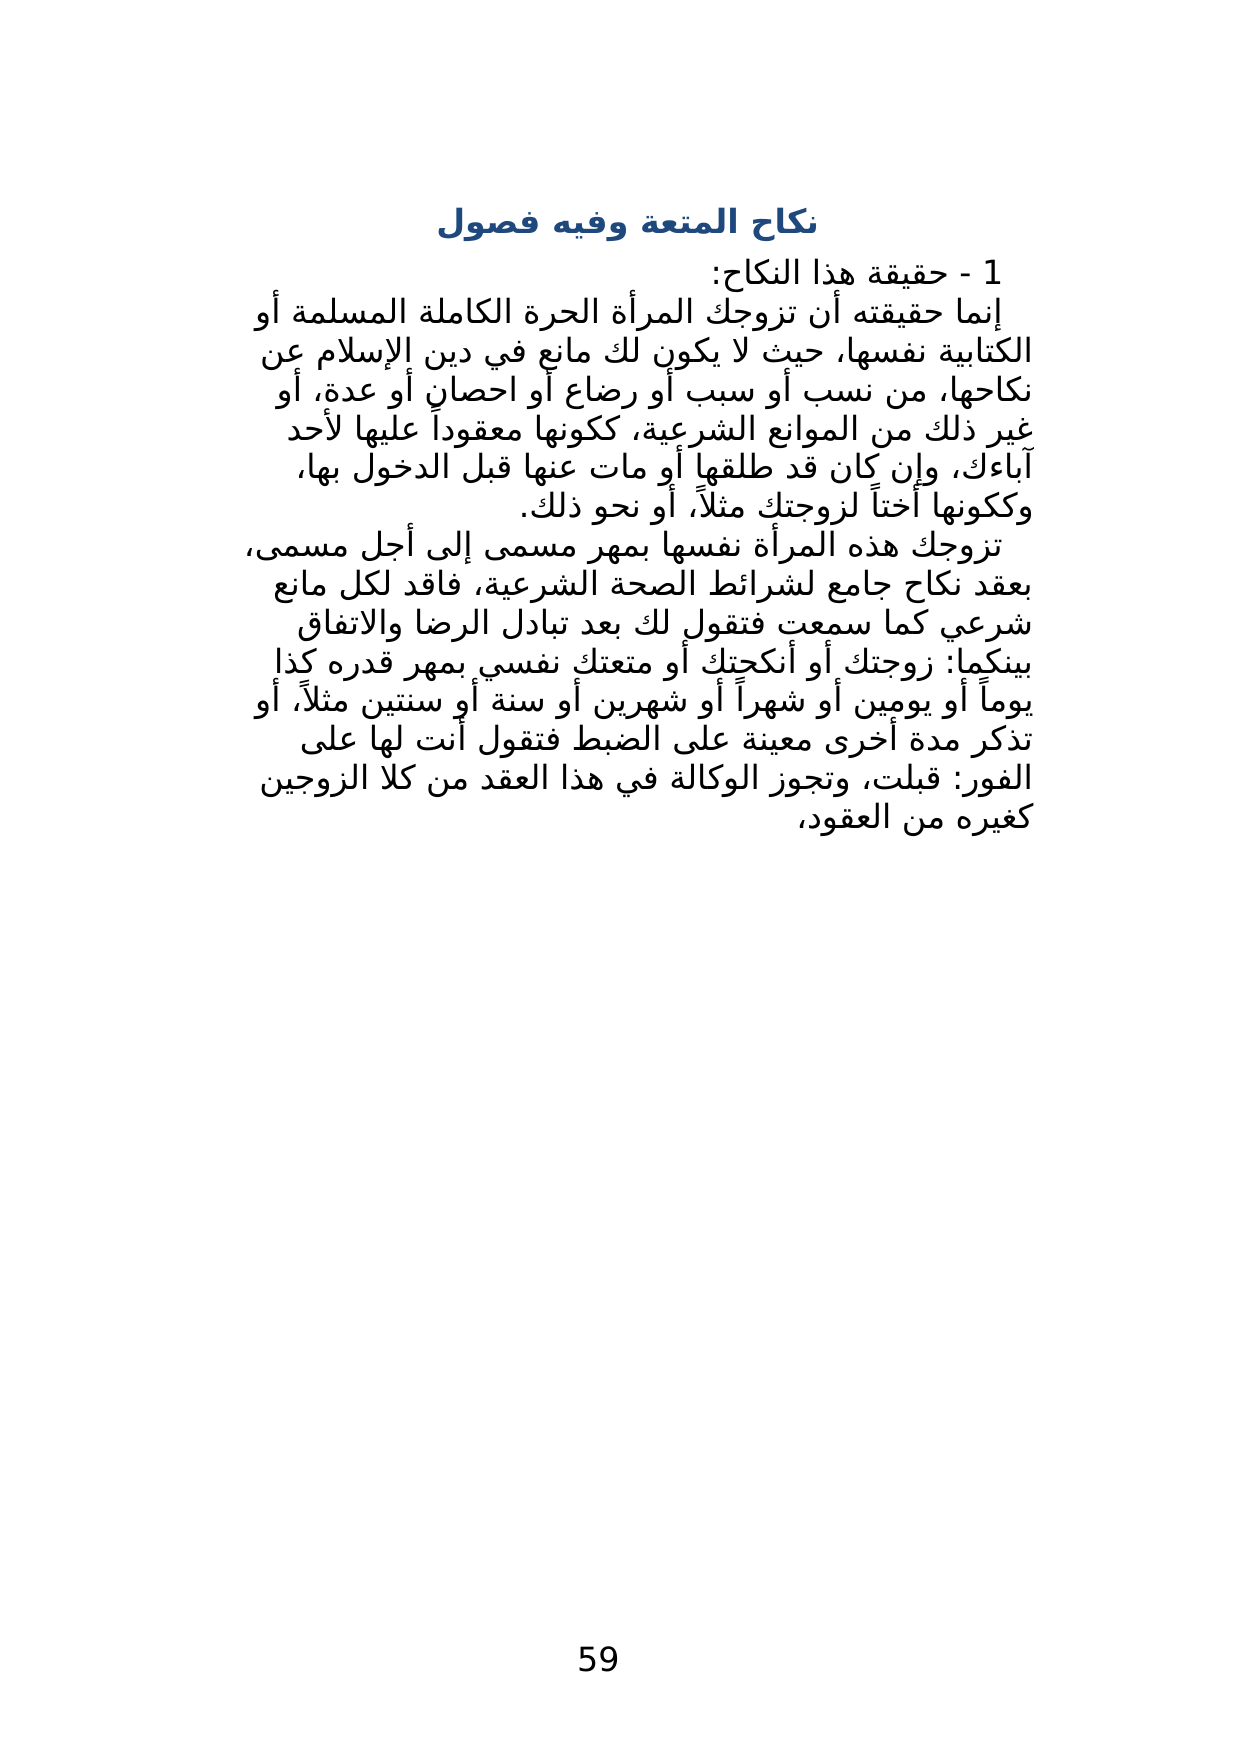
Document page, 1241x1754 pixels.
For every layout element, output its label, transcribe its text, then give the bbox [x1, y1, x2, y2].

text 1 - حقيقة هذا النكاح: [222, 253, 1033, 292]
subtitle نكاح المتعة وفيه فصول [222, 202, 1033, 241]
text إنما حقيقته أن تزوجك المرأة الحرة الكاملة المسلمة أو الكتابية نفسها، حيث لا يكون لك مانع في دين الإسلام عن نكاحها، من نسب أو سبب أو رضاع أو احصان أو عدة، أو غير ذلك من الموانع الشرعية، ككونها معقوداً عليها لأحد آباءك، وإن كان قد طلقها أو مات عنها قبل الدخول بها، وككونها أختاً لزوجتك مثلاً، أو نحو ذلك. [222, 292, 1033, 526]
text تزوجك هذه المرأة نفسها بمهر مسمى إلى أجل مسمى، بعقد نكاح جامع لشرائط الصحة الشرعية، فاقد لكل مانع شرعي كما سمعت فتقول لك بعد تبادل الرضا والاتفاق بينكما: زوجتك أو أنكحتك أو متعتك نفسي بمهر قدره كذا يوماً أو يومين أو شهراً أو شهرين أو سنة أو سنتين مثلاً، أو تذكر مدة أخرى معينة على الضبط فتقول أنت لها على الفور: قبلت، وتجوز الوكالة في هذا العقد من كلا الزوجين كغيره من العقود، [222, 526, 1033, 836]
